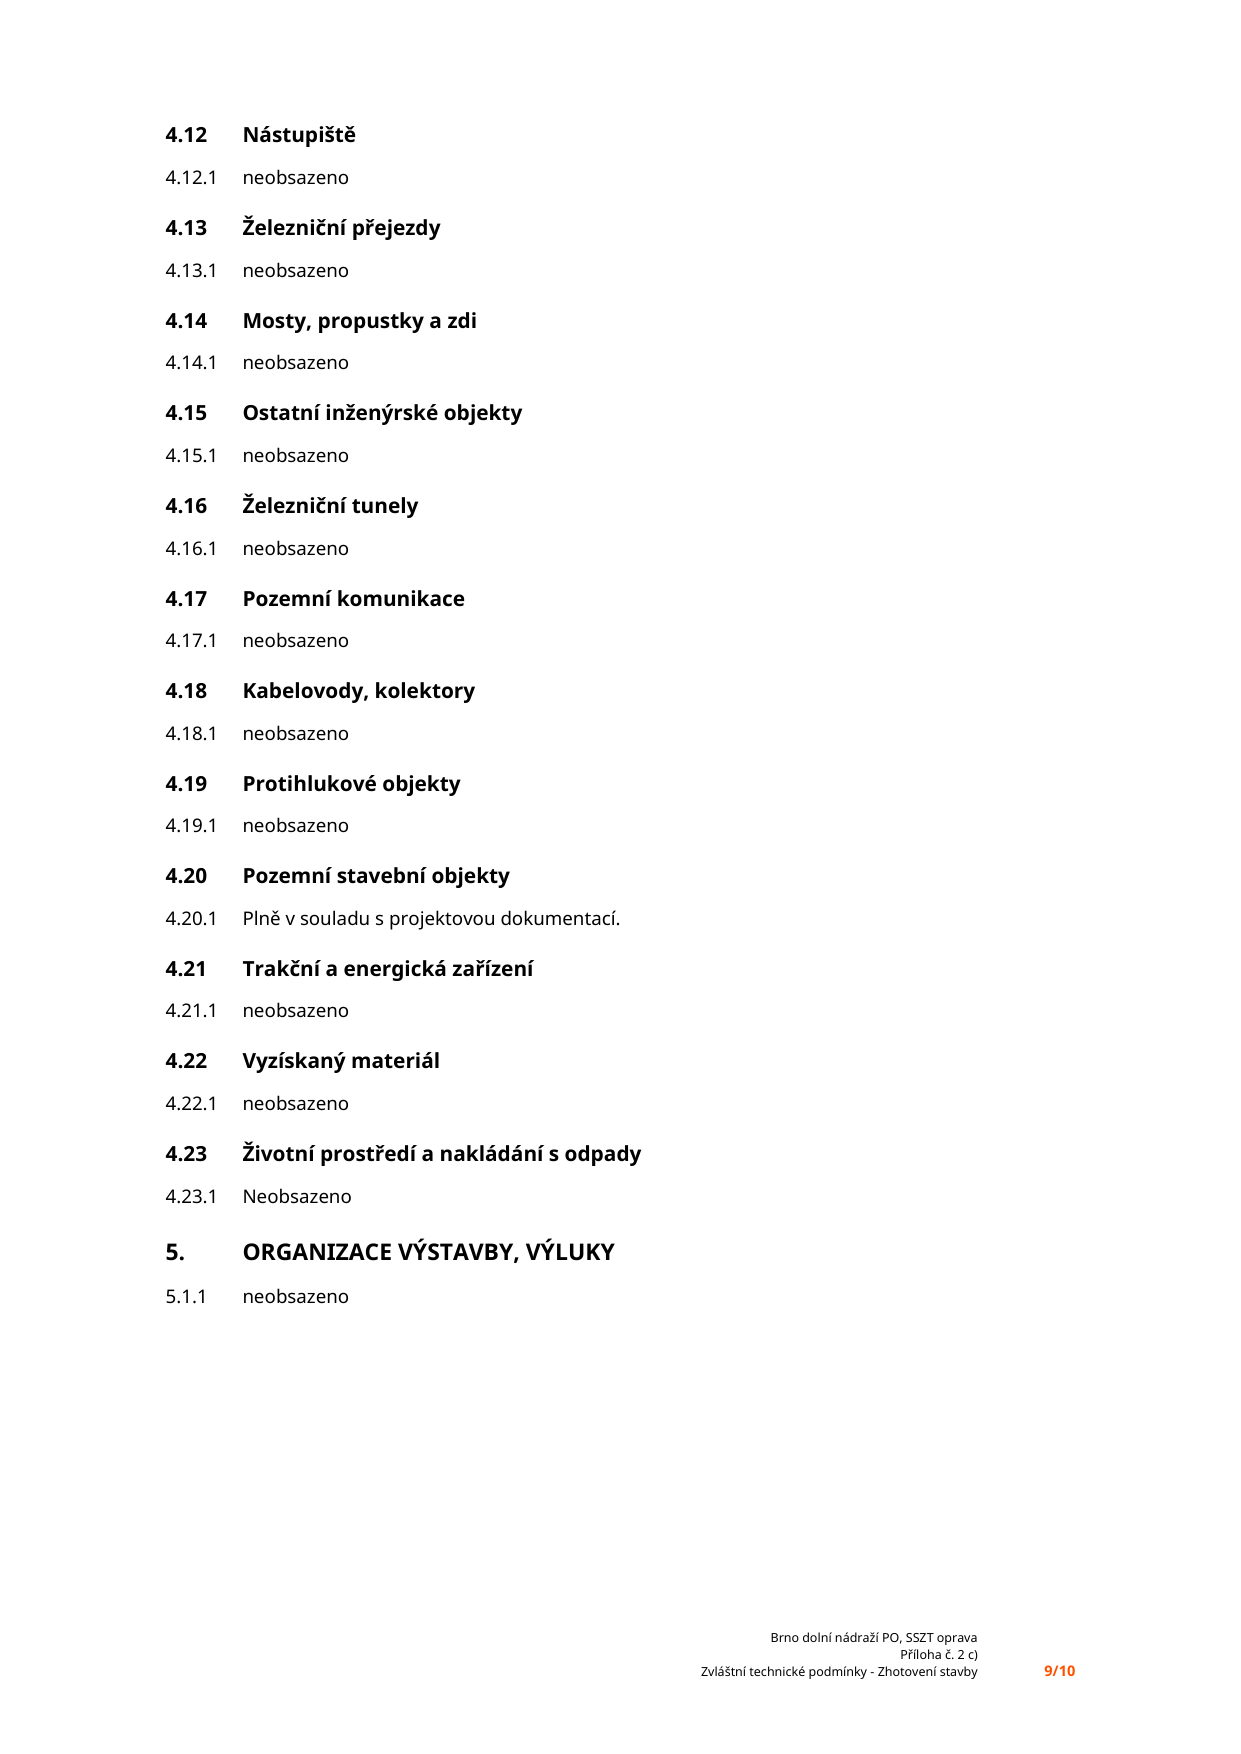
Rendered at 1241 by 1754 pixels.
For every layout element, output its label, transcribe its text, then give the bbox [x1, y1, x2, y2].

text neobsazeno [165, 1090, 1075, 1116]
text ORGANIZACE VÝSTAVBY, VÝLUKY [165, 1236, 1075, 1267]
text Kabelovody, kolektory [165, 676, 1075, 705]
text neobsazeno [165, 720, 1075, 746]
text Životní prostředí a nakládání s odpady [165, 1139, 1075, 1168]
text neobsazeno [165, 535, 1075, 560]
text Neobsazeno [165, 1183, 1075, 1208]
text Železniční tunely [165, 491, 1075, 519]
text Protihlukové objekty [165, 769, 1075, 797]
text Plně v souladu s projektovou dokumentací. [165, 905, 1075, 931]
text Železniční přejezdy [165, 213, 1075, 242]
text neobsazeno [165, 813, 1075, 838]
text Mosty, propustky a zdi [165, 306, 1075, 334]
text neobsazeno [165, 442, 1075, 468]
text Vyzískaný materiál [165, 1047, 1075, 1075]
text neobsazeno [165, 164, 1075, 190]
text Trakční a energická zařízení [165, 954, 1075, 982]
text neobsazeno [165, 1283, 1075, 1308]
text Nástupiště [165, 121, 1075, 149]
text Ostatní inženýrské objekty [165, 398, 1075, 427]
text neobsazeno [165, 627, 1075, 653]
text neobsazeno [165, 998, 1075, 1023]
text Pozemní komunikace [165, 584, 1075, 612]
text neobsazeno [165, 349, 1075, 375]
text Pozemní stavební objekty [165, 861, 1075, 890]
text neobsazeno [165, 257, 1075, 282]
